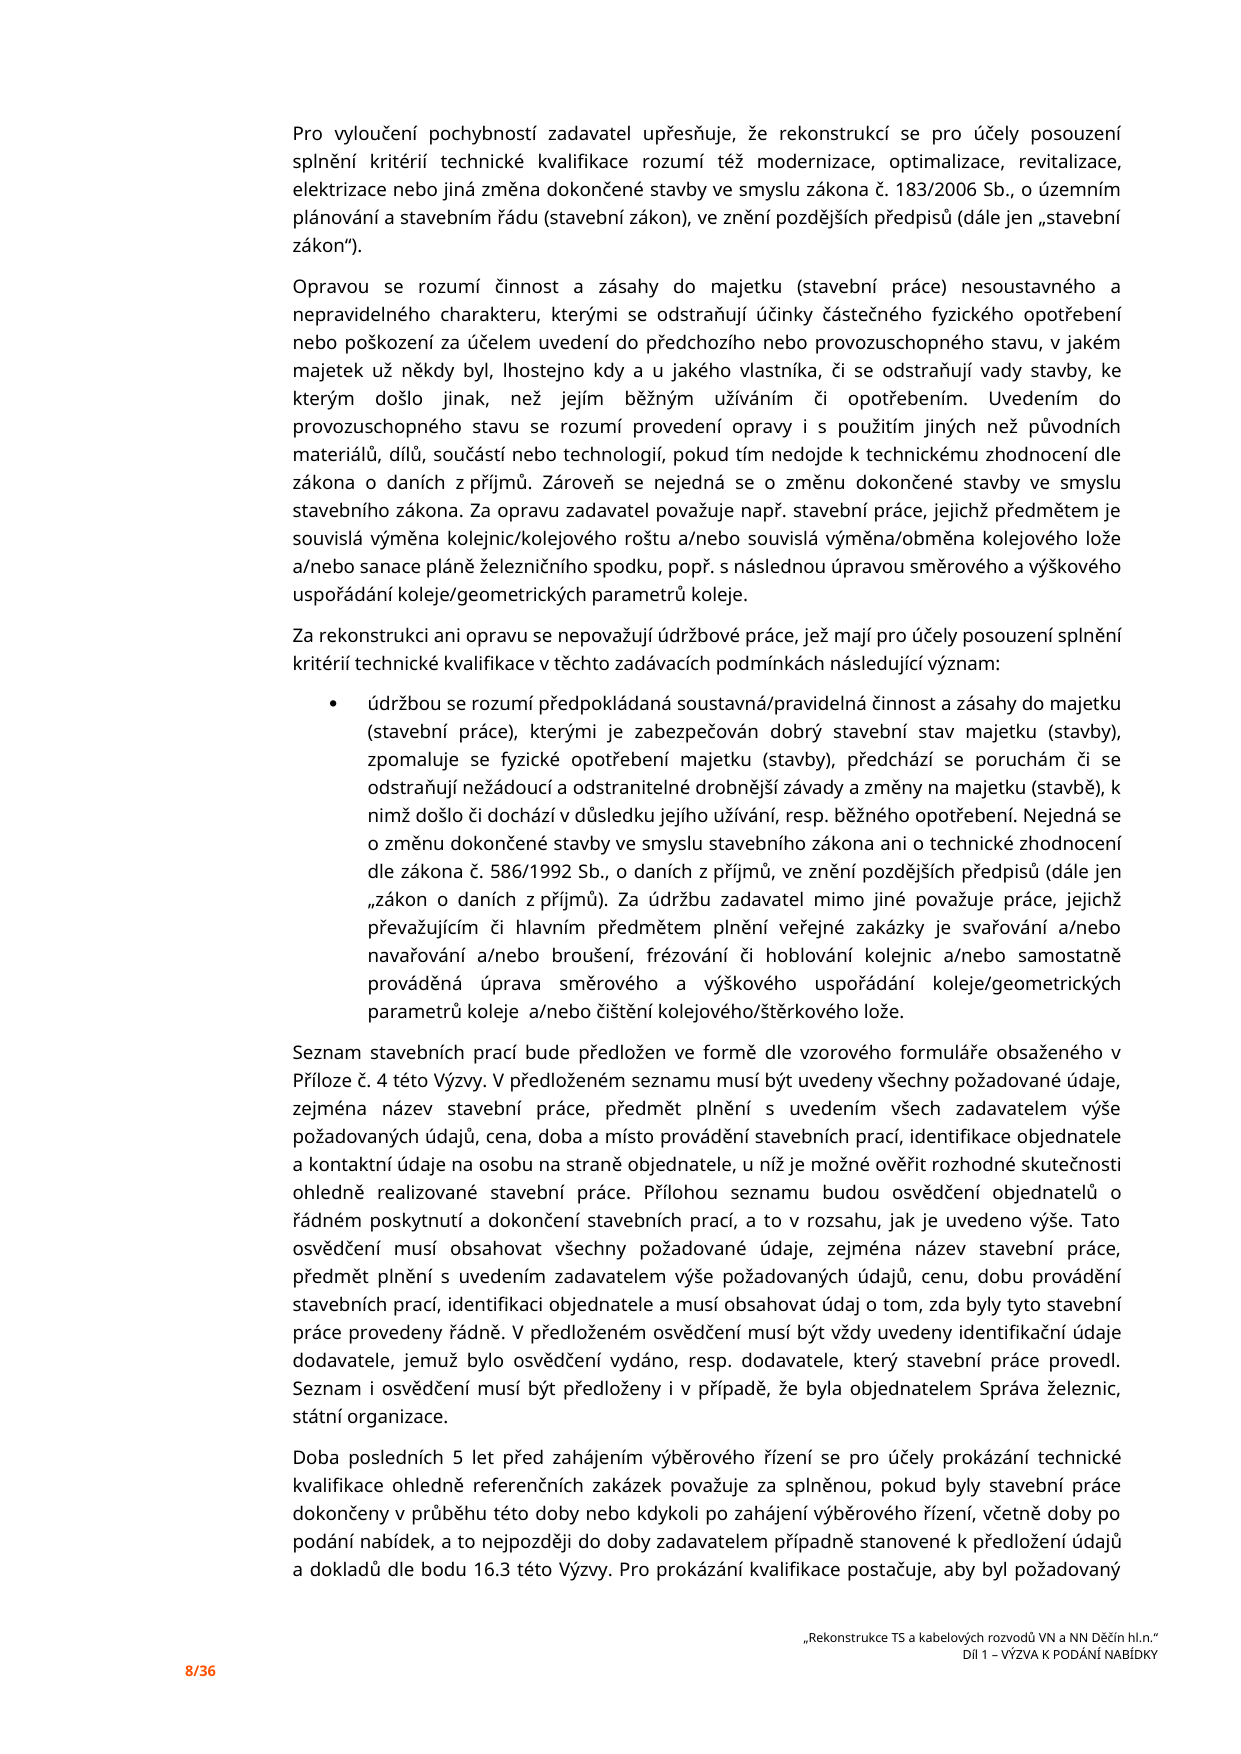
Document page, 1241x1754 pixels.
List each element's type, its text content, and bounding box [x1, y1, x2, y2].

text Opravou se rozumí činnost a zásahy do majetku (stavební práce) nesoustavného a nepravidelného charakteru, kterými se odstraňují účinky částečného fyzického opotřebení nebo poškození za účelem uvedení do předchozího nebo provozuschopného stavu, v jakém majetek už někdy byl, lhostejno kdy a u jakého vlastníka, či se odstraňují vady stavby, ke kterým došlo jinak, než jejím běžným užíváním či opotřebením. Uvedením do provozuschopného stavu se rozumí provedení opravy i s použitím jiných než původních materiálů, dílů, součástí nebo technologií, pokud tím nedojde k technickému zhodnocení dle zákona o daních z příjmů. Zároveň se nejedná se o změnu dokončené stavby ve smyslu stavebního zákona. Za opravu zadavatel považuje např. stavební práce, jejichž předmětem je souvislá výměna kolejnic/kolejového roštu a/nebo souvislá výměna/obměna kolejového lože a/nebo sanace pláně železničního spodku, popř. s následnou úpravou směrového a výškového uspořádání koleje/geometrických parametrů koleje. [292, 273, 1122, 607]
text Za rekonstrukci ani opravu se nepovažují údržbové práce, jež mají pro účely posouzení splnění kritérií technické kvalifikace v těchto zadávacích podmínkách následující význam: [292, 622, 1122, 676]
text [292, 1444, 1122, 1582]
text Seznam stavebních prací bude předložen ve formě dle vzorového formuláře obsaženého v Příloze č. 4 této Výzvy. V předloženém seznamu musí být uvedeny všechny požadované údaje, zejména název stavební práce, předmět plnění s uvedením všech zadavatelem výše požadovaných údajů, cena, doba a místo provádění stavebních prací, identifikace objednatele a kontaktní údaje na osobu na straně objednatele, u níž je možné ověřit rozhodné skutečnosti ohledně realizované stavební práce. Přílohou seznamu budou osvědčení objednatelů o řádném poskytnutí a dokončení stavebních prací, a to v rozsahu, jak je uvedeno výše. Tato osvědčení musí obsahovat všechny požadované údaje, zejména název stavební práce, předmět plnění s uvedením zadavatelem výše požadovaných údajů, cenu, dobu provádění stavebních prací, identifikaci objednatele a musí obsahovat údaj o tom, zda byly tyto stavební práce provedeny řádně. V předloženém osvědčení musí být vždy uvedeny identifikační údaje dodavatele, jemuž bylo osvědčení vydáno, resp. dodavatele, který stavební práce provedl. Seznam i osvědčení musí být předloženy i v případě, že byla objednatelem Správa železnic, státní organizace. [292, 1039, 1122, 1429]
text Pro vyloučení pochybností zadavatel upřesňuje, že rekonstrukcí se pro účely posouzení splnění kritérií technické kvalifikace rozumí též modernizace, optimalizace, revitalizace, elektrizace nebo jiná změna dokončené stavby ve smyslu zákona č. 183/2006 Sb., o územním plánování a stavebním řádu (stavební zákon), ve znění pozdějších předpisů (dále jen „stavební zákon“). [292, 121, 1122, 258]
list údržbou se rozumí předpokládaná soustavná/pravidelná činnost a zásahy do majetku (stavební práce), kterými je zabezpečován dobrý stavební stav majetku (stavby), zpomaluje se fyzické opotřebení majetku (stavby), předchází se poruchám či se odstraňují nežádoucí a odstranitelné drobnější závady a změny na majetku (stavbě), k nimž došlo či dochází v důsledku jejího užívání, resp. běžného opotřebení. Nejedná se o změnu dokončené stavby ve smyslu stavebního zákona ani o technické zhodnocení dle zákona č. 586/1992 Sb., o daních z příjmů, ve znění pozdějších předpisů (dále jen „zákon o daních z příjmů). Za údržbu zadavatel mimo jiné považuje práce, jejichž převažujícím či hlavním předmětem plnění veřejné zakázky je svařování a/nebo navařování a/nebo broušení, frézování či hoblování kolejnic a/nebo samostatně prováděná úprava směrového a výškového uspořádání koleje/geometrických parametrů koleje a/nebo čištění kolejového/štěrkového lože. [330, 691, 1122, 1024]
